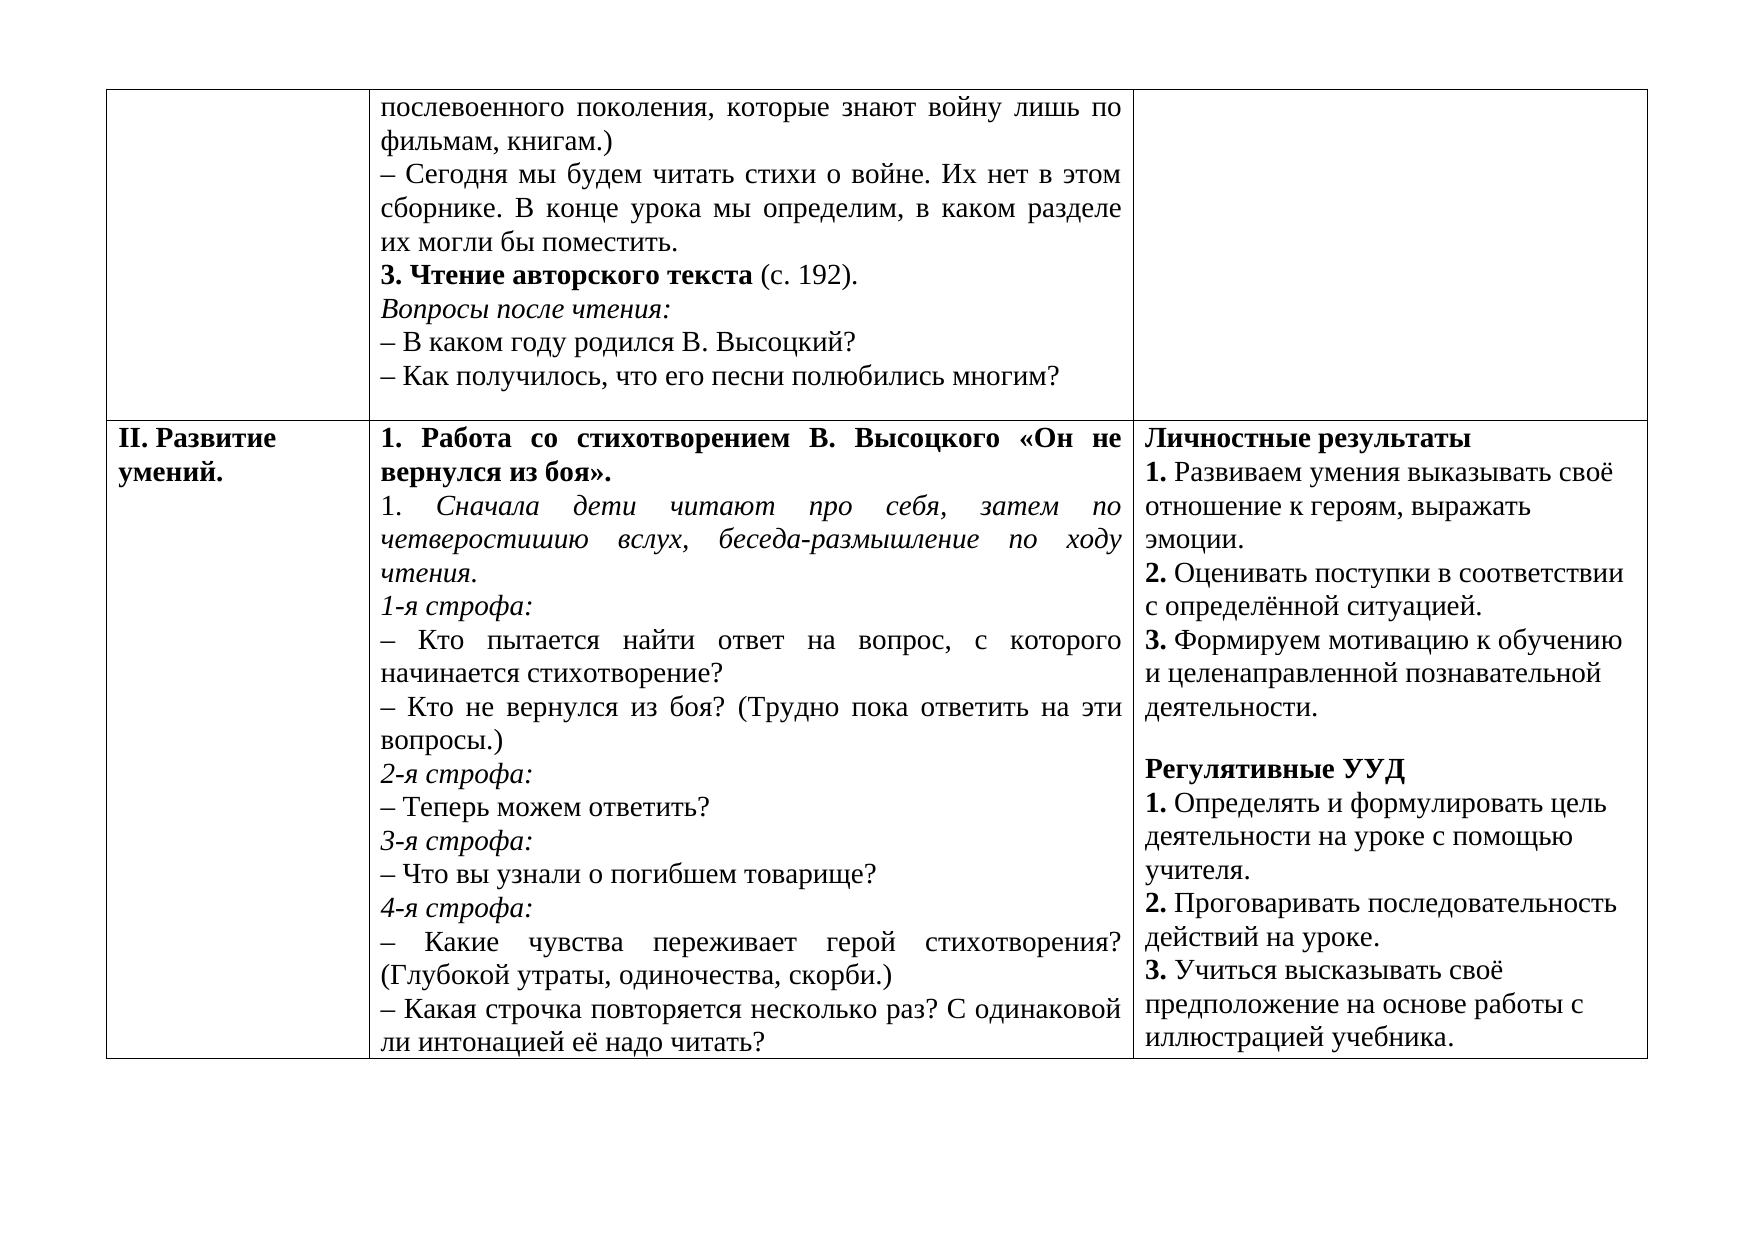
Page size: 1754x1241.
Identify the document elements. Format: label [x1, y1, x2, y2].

table_cell [370, 90, 1133, 419]
table_cell [1134, 90, 1647, 419]
table_cell [370, 421, 1133, 1058]
table_cell [107, 421, 369, 1058]
table_cell [1134, 421, 1647, 1058]
table_cell [107, 90, 369, 419]
